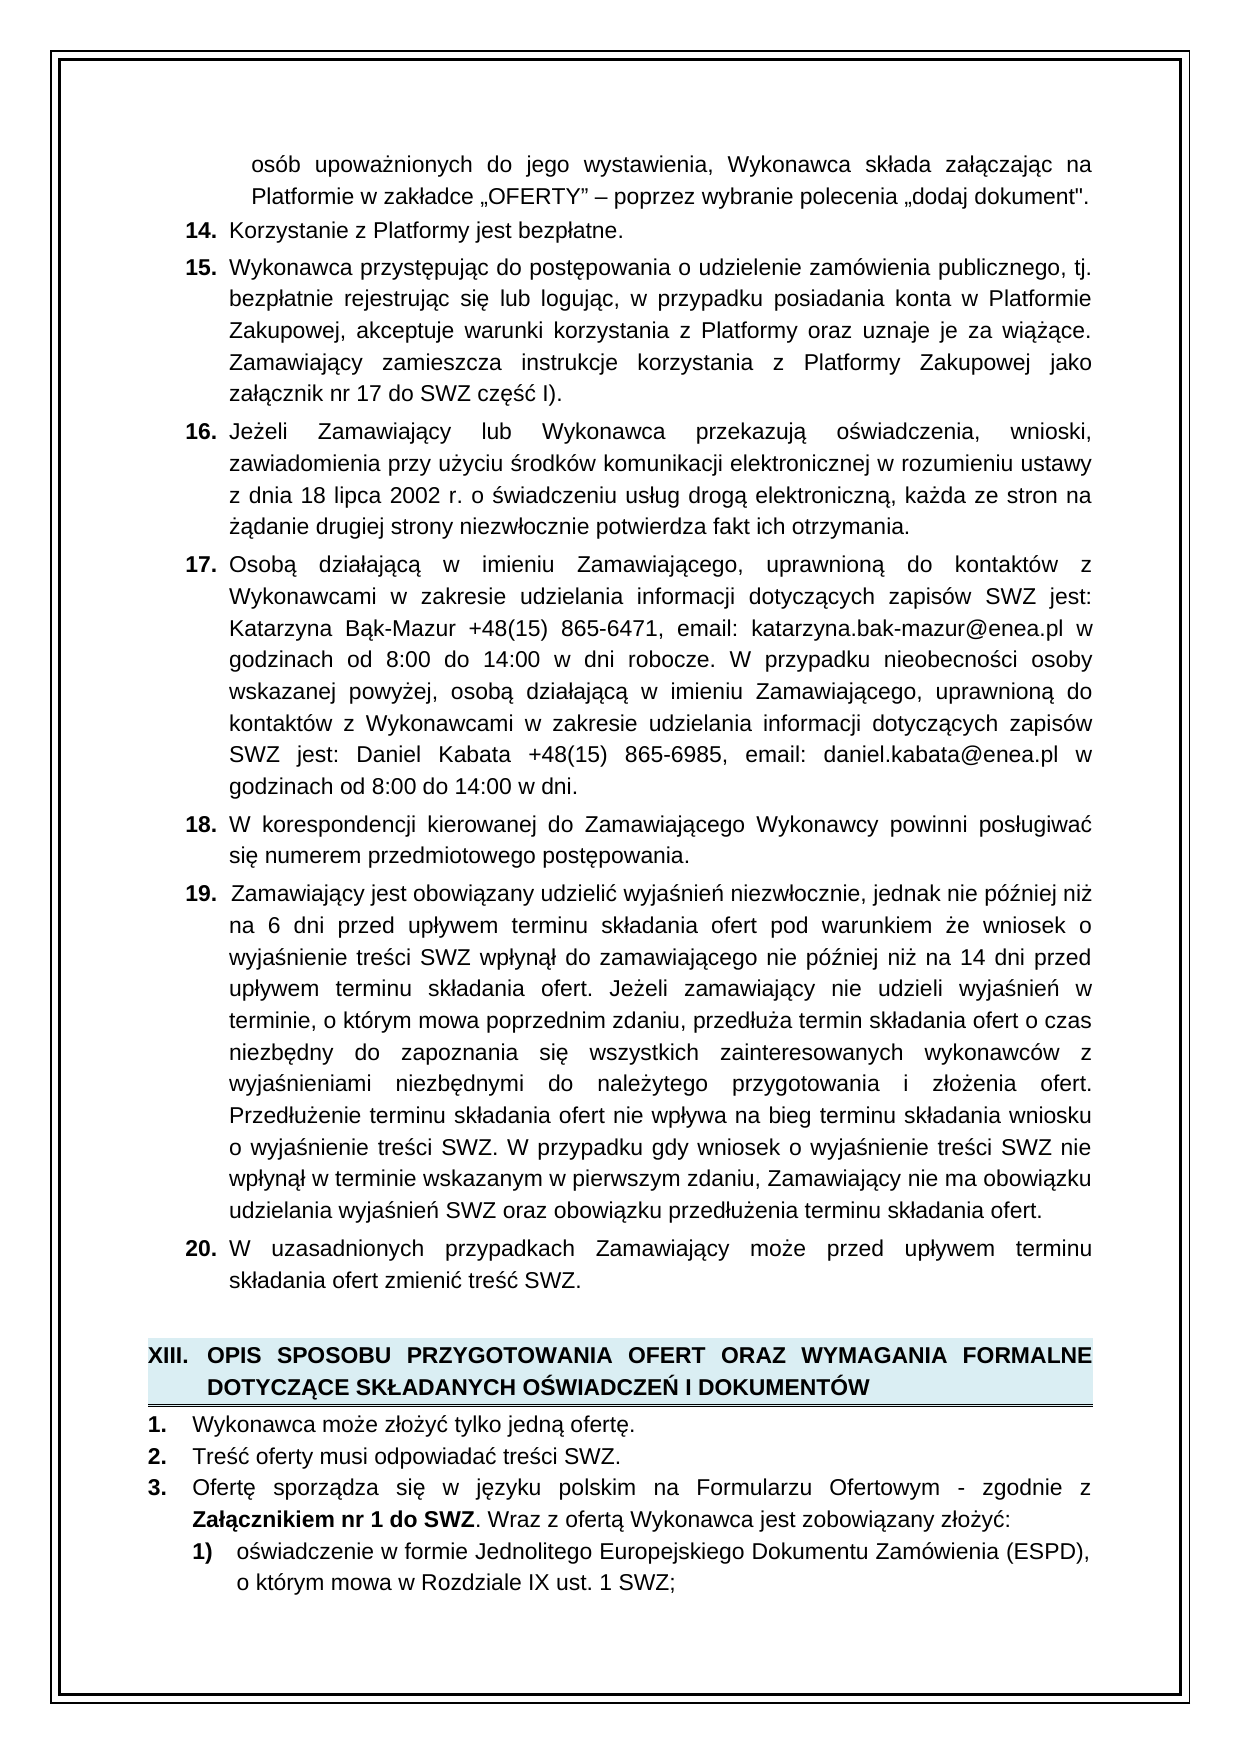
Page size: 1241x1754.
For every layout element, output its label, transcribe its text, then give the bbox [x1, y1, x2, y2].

list Jeżeli Zamawiający lub Wykonawca przekazują oświadczenia, wnioski, zawiadomienia przy użyciu środków komunikacji elektronicznej w rozumieniu ustawy z dnia 18 lipca 2002 r. o świadczeniu usług drogą elektroniczną, każda ze stron na żądanie drugiej strony niezwłocznie potwierdza fakt ich otrzymania. [185, 414, 1093, 541]
text XIII. OPIS SPOSOBU PRZYGOTOWANIA OFERT ORAZ WYMAGANIA FORMALNE DOTYCZĄCE SKŁADANYCH OŚWIADCZEŃ I DOKUMENTÓW [148, 1338, 1093, 1404]
text 1. Wykonawca może złożyć tylko jedną ofertę. [148, 1407, 1093, 1439]
list Zamawiający jest obowiązany udzielić wyjaśnień niezwłocznie, jednak nie później niż na 6 dni przed upływem terminu składania ofert pod warunkiem że wniosek o wyjaśnienie treści SWZ wpłynął do zamawiającego nie później niż na 14 dni przed upływem terminu składania ofert. Jeżeli zamawiający nie udzieli wyjaśnień w terminie, o którym mowa poprzednim zdaniu, przedłuża termin składania ofert o czas niezbędny do zapoznania się wszystkich zainteresowanych wykonawców z wyjaśnieniami niezbędnymi do należytego przygotowania i złożenia ofert. Przedłużenie terminu składania ofert nie wpływa na bieg terminu składania wniosku o wyjaśnienie treści SWZ. W przypadku gdy wniosek o wyjaśnienie treści SWZ nie wpłynął w terminie wskazanym w pierwszym zdaniu, Zamawiający nie ma obowiązku udzielania wyjaśnień SWZ oraz obowiązku przedłużenia terminu składania ofert. [185, 876, 1093, 1225]
text 1) oświadczenie w formie Jednolitego Europejskiego Dokumentu Zamówienia (ESPD), o którym mowa w Rozdziale IX ust. 1 SWZ; [192, 1534, 1091, 1597]
list W korespondencji kierowanej do Zamawiającego Wykonawcy powinni posługiwać się numerem przedmiotowego postępowania. [185, 807, 1093, 870]
list W uzasadnionych przypadkach Zamawiający może przed upływem terminu składania ofert zmienić treść SWZ. [185, 1231, 1093, 1294]
text 2. Treść oferty musi odpowiadać treści SWZ. [148, 1439, 1093, 1470]
list Wykonawca przystępując do postępowania o udzielenie zamówienia publicznego, tj. bezpłatnie rejestrując się lub logując, w przypadku posiadania konta w Platformie Zakupowej, akceptuje warunki korzystania z Platformy oraz uznaje je za wiążące. Zamawiający zamieszcza instrukcje korzystania z Platformy Zakupowej jako załącznik nr 17 do SWZ część I). [185, 250, 1093, 408]
list Korzystanie z Platformy jest bezpłatne. [185, 217, 1093, 243]
list Osobą działającą w imieniu Zamawiającego, uprawnioną do kontaktów z Wykonawcami w zakresie udzielania informacji dotyczących zapisów SWZ jest: Katarzyna Bąk-Mazur +48(15) 865-6471, email: katarzyna.bak-mazur@enea.pl w godzinach od 8:00 do 14:00 w dni robocze. W przypadku nieobecności osoby wskazanej powyżej, osobą działającą w imieniu Zamawiającego, uprawnioną do kontaktów z Wykonawcami w zakresie udzielania informacji dotyczących zapisów SWZ jest: Daniel Kabata +48(15) 865-6985, email: daniel.kabata@enea.pl w godzinach od 8:00 do 14:00 w dni. [185, 547, 1093, 801]
text 3. Ofertę sporządza się w języku polskim na Formularzu Ofertowym - zgodnie z Załącznikiem nr 1 do SWZ. Wraz z ofertą Wykonawca jest zobowiązany złożyć: [148, 1470, 1093, 1534]
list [221, 148, 1093, 211]
